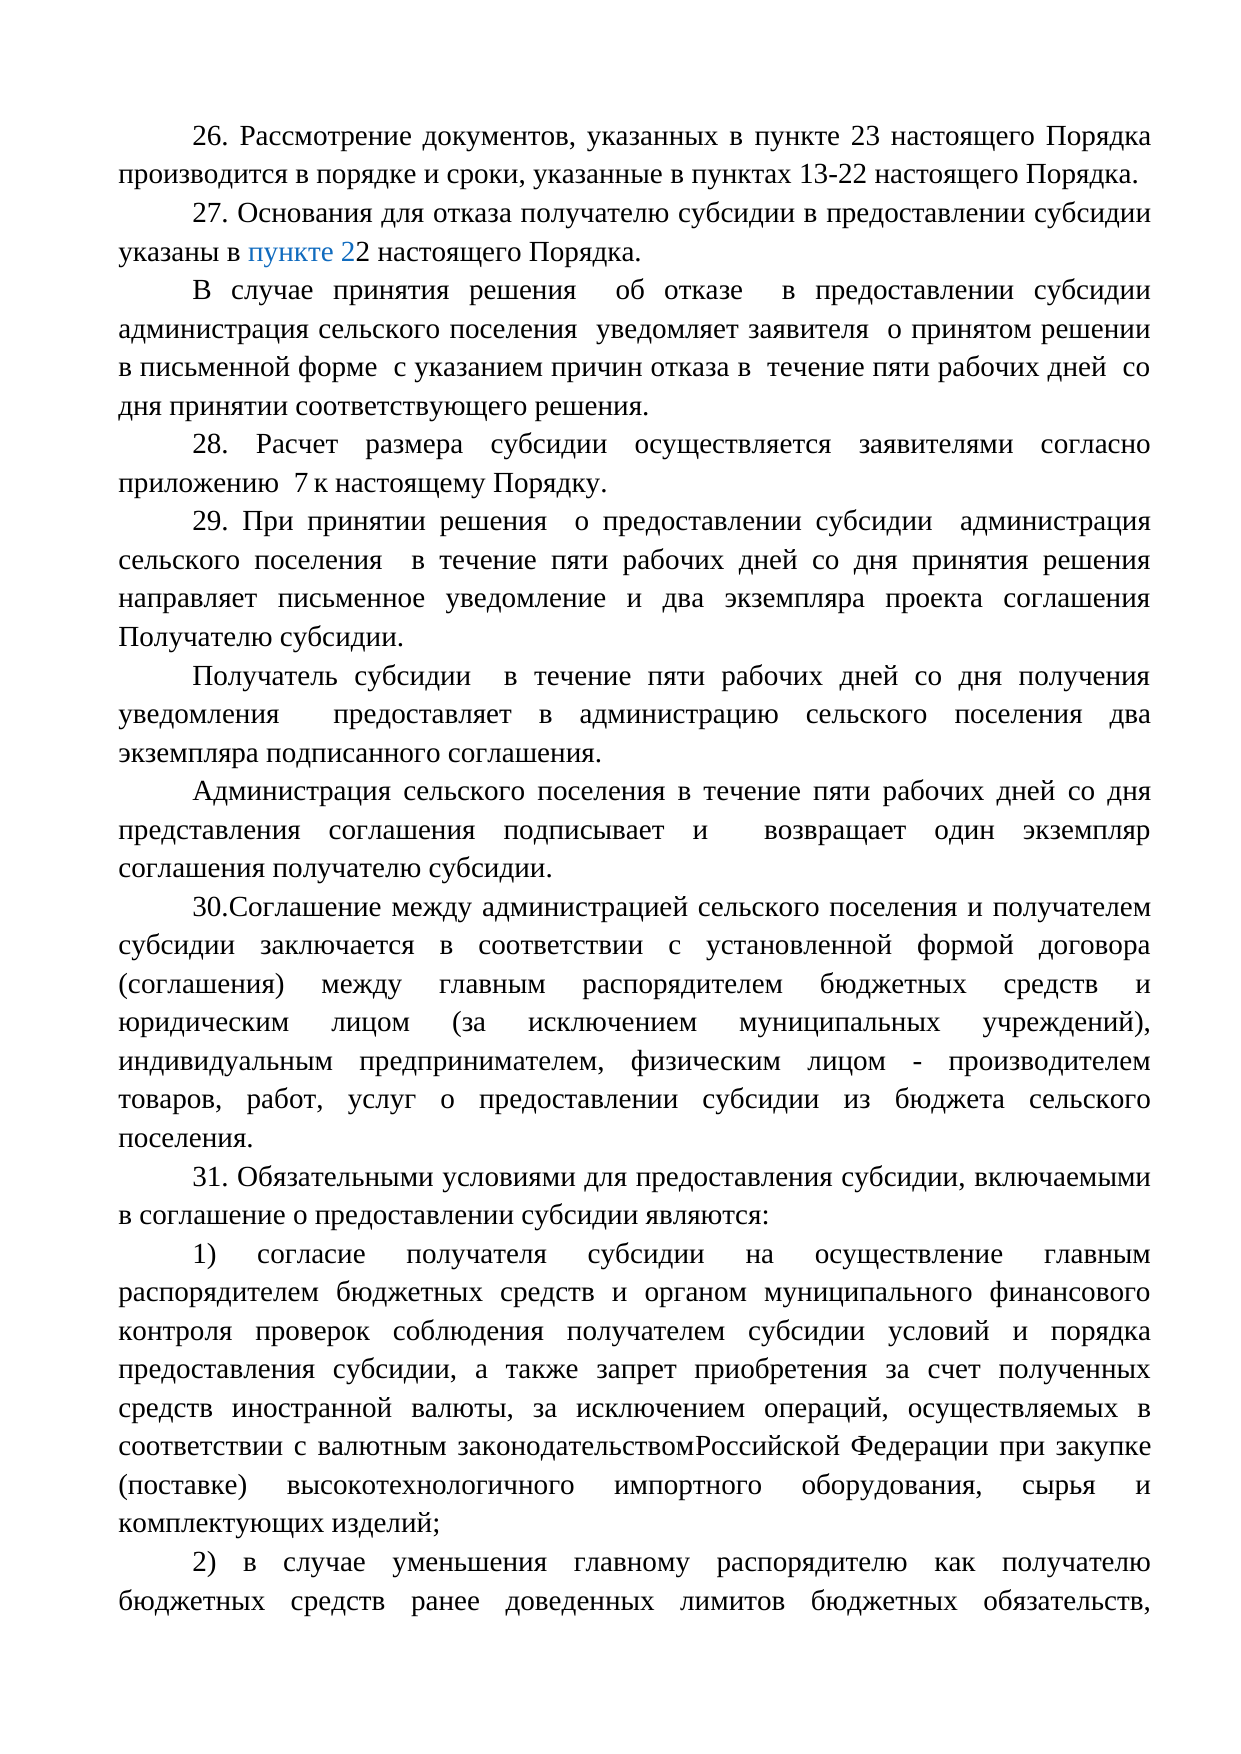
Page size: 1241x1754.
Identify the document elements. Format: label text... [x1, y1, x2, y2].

text В случае принятия решения об отказе в предоставлении субсидии администрация сельского поселения уведомляет заявителя о принятом решении в письменной форме с указанием причин отказа в течение пяти рабочих дней со дня принятии соответствующего решения. [118, 272, 1152, 421]
text 31. Обязательными условиями для предоставления субсидии, включаемыми в соглашение о предоставлении субсидии являются: [118, 1159, 1152, 1231]
text 28. Расчет размера субсидии осуществляется заявителями согласно приложению 7 к настоящему Порядку. [118, 426, 1152, 498]
text 26. Рассмотрение документов, указанных в пункте 23 настоящего Порядка производится в порядке и сроки, указанные в пунктах 13-22 настоящего Порядка. [118, 118, 1152, 190]
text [118, 1544, 1152, 1616]
text 1) согласие получателя субсидии на осуществление главным распорядителем бюджетных средств и органом муниципального финансового контроля проверок соблюдения получателем субсидии условий и порядка предоставления субсидии, а также запрет приобретения за счет полученных средств иностранной валюты, за исключением операций, осуществляемых в соответствии с валютным законодательствомРоссийской Федерации при закупке (поставке) высокотехнологичного импортного оборудования, сырья и комплектующих изделий; [118, 1236, 1152, 1539]
text 30.Соглашение между администрацией сельского поселения и получателем субсидии заключается в соответствии с установленной формой договора (соглашения) между главным распорядителем бюджетных средств и юридическим лицом (за исключением муниципальных учреждений), индивидуальным предпринимателем, физическим лицом - производителем товаров, работ, услуг о предоставлении субсидии из бюджета сельского поселения. [118, 889, 1152, 1154]
text Администрация сельского поселения в течение пяти рабочих дней со дня представления соглашения подписывает и возвращает один экземпляр соглашения получателю субсидии. [118, 773, 1152, 884]
text 29. При принятии решения о предоставлении субсидии администрация сельского поселения в течение пяти рабочих дней со дня принятия решения направляет письменное уведомление и два экземпляра проекта соглашения Получателю субсидии. [118, 503, 1152, 653]
text Получатель субсидии в течение пяти рабочих дней со дня получения уведомления предоставляет в администрацию сельского поселения два экземпляра подписанного соглашения. [118, 658, 1152, 768]
text 27. Основания для отказа получателю субсидии в предоставлении субсидии указаны в пункте 22 настоящего Порядка. [118, 195, 1152, 267]
